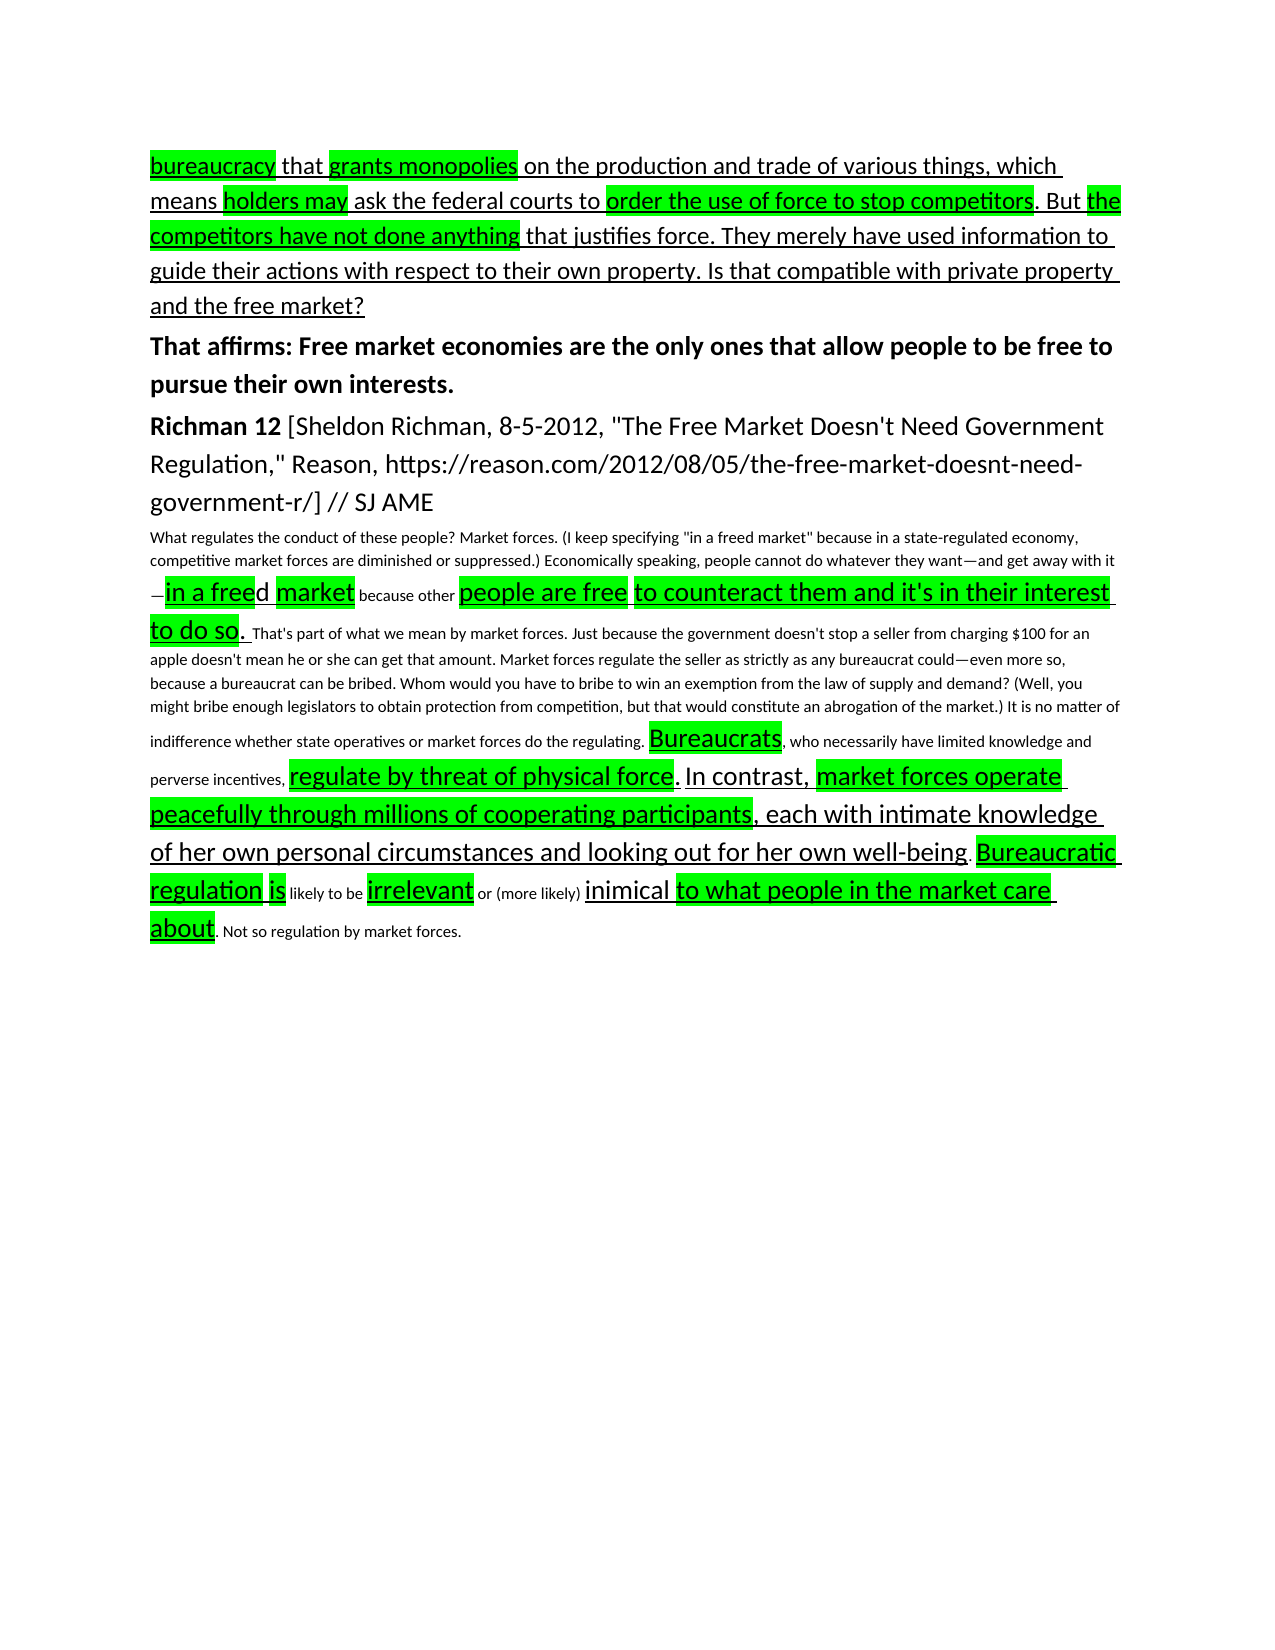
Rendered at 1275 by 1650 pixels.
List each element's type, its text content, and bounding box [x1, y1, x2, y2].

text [150, 150, 1125, 321]
text Richman 12 [Sheldon Richman, 8-5-2012, "The Free Market Doesn't Need Government Regulation," Reason, https://reason.com/2012/08/05/the-free-market-doesnt-need-government-r/] // SJ AME [150, 409, 1125, 518]
text What regulates the conduct of these people? Market forces. (I keep specifying "in a freed market" because in a state-regulated economy, competitive market forces are diminished or suppressed.) Economically speaking, people cannot do whatever they want—and get away with it—in a freed market because other people are free to counteract them and it's in their interest to do so. That's part of what we mean by market forces. Just because the government doesn't stop a seller from charging $100 for an apple doesn't mean he or she can get that amount. Market forces regulate the seller as strictly as any bureaucrat could—even more so, because a bureaucrat can be bribed. Whom would you have to bribe to win an exemption from the law of supply and demand? (Well, you might bribe enough legislators to obtain protection from competition, but that would constitute an abrogation of the market.) It is no matter of indifference whether state operatives or market forces do the regulating. Bureaucrats, who necessarily have limited knowledge and perverse incentives, regulate by threat of physical force. In contrast, market forces operate peacefully through millions of cooperating participants, each with intimate knowledge of her own personal circumstances and looking out for her own well-being. Bureaucratic regulation is likely to be irrelevant or (more likely) inimical to what people in the market care about. Not so regulation by market forces. [150, 527, 1125, 944]
subtitle That affirms: Free market economies are the only ones that allow people to be free to pursue their own interests. [150, 329, 1125, 400]
